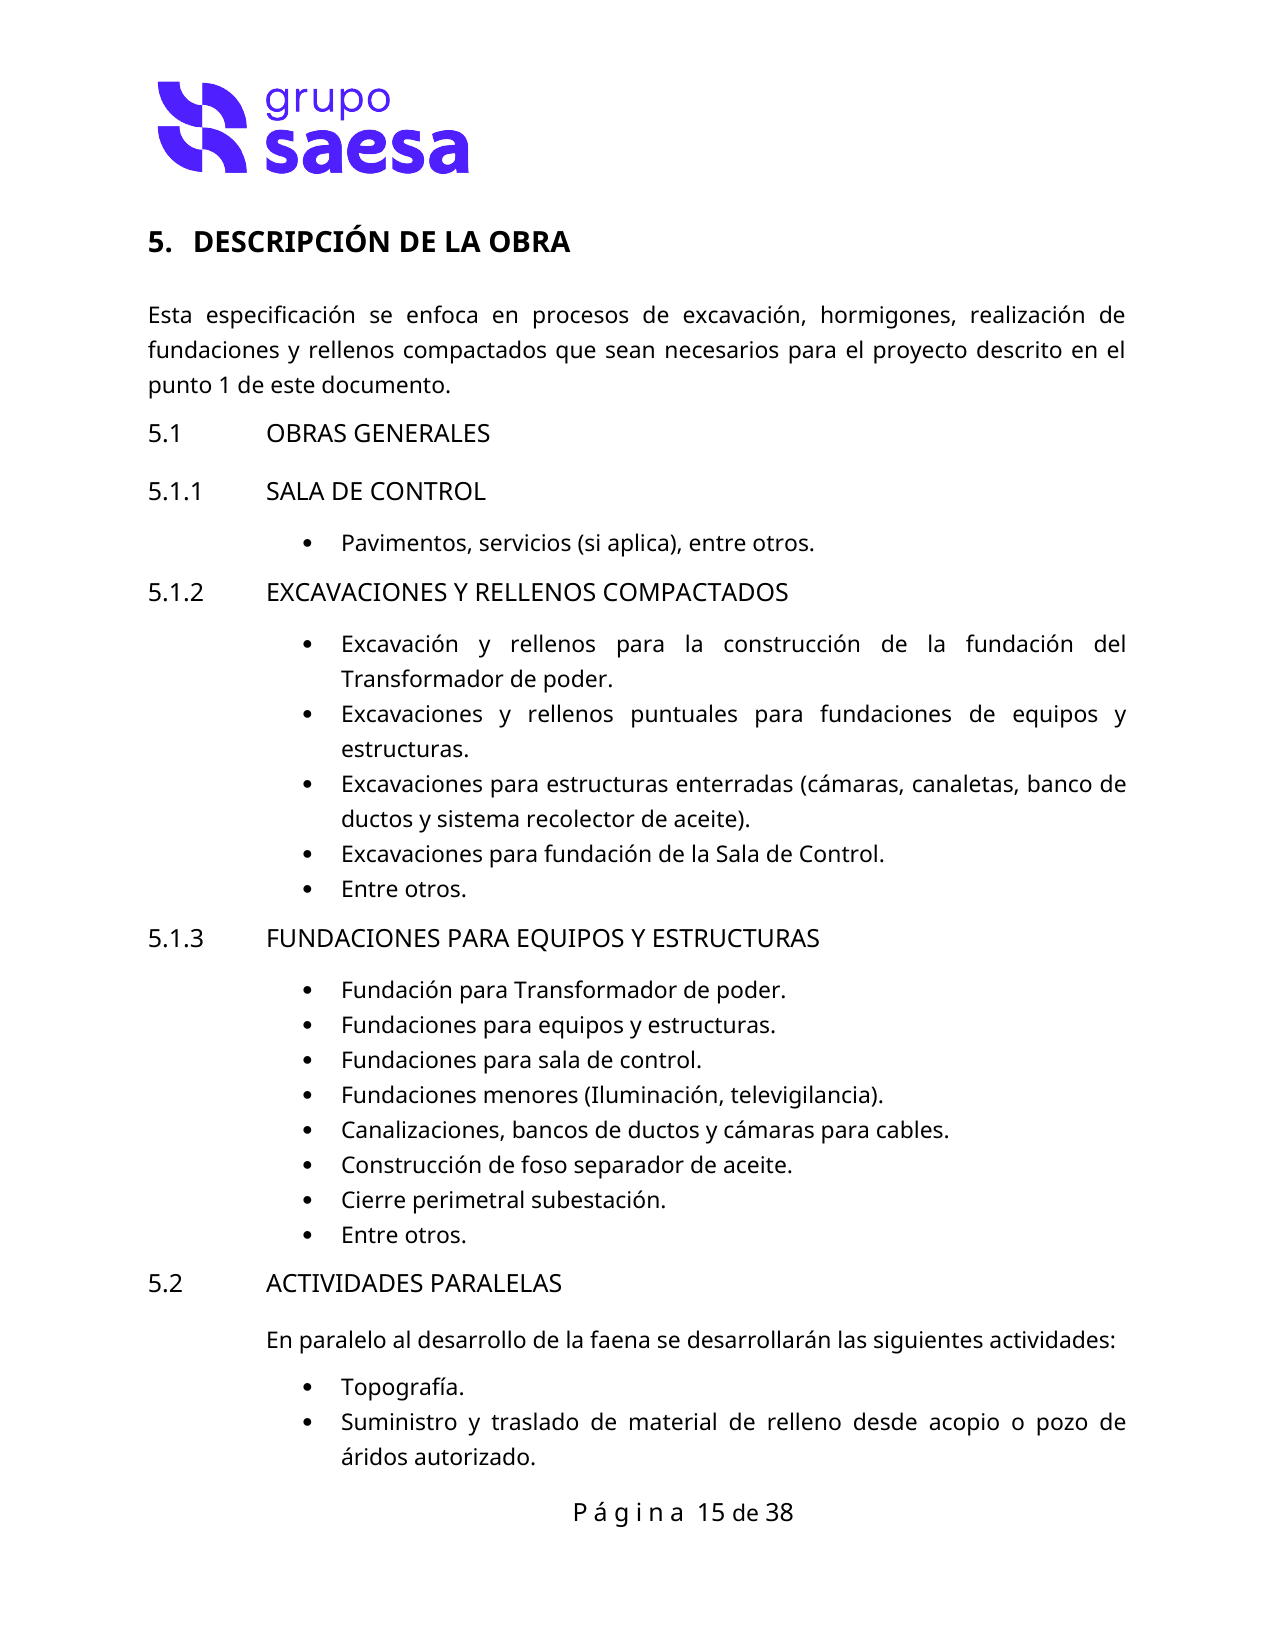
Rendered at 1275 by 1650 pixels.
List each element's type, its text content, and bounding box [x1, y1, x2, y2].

list Cierre perimetral subestación. [303, 1184, 1127, 1215]
list Canalizaciones, bancos de ductos y cámaras para cables. [303, 1114, 1127, 1145]
subtitle ACTIVIDADES PARALELAS [148, 1266, 1127, 1300]
list Entre otros. [303, 1219, 1127, 1250]
subtitle FUNDACIONES PARA EQUIPOS Y ESTRUCTURAS [148, 920, 1127, 954]
subtitle OBRAS GENERALES [148, 416, 1127, 450]
list Excavaciones y rellenos puntuales para fundaciones de equipos y estructuras. [303, 698, 1127, 764]
list Fundaciones para equipos y estructuras. [303, 1009, 1127, 1040]
text Esta especificación se enfoca en procesos de excavación, hormigones, realización de fundaciones y rellenos compactados que sean necesarios para el proyecto descrito en el punto 1 de este documento. [148, 299, 1127, 400]
list Fundación para Transformador de poder. [303, 974, 1127, 1005]
list Fundaciones para sala de control. [303, 1044, 1127, 1075]
subtitle EXCAVACIONES Y RELLENOS COMPACTADOS [148, 574, 1127, 608]
picture [147, 73, 478, 177]
list Fundaciones menores (Iluminación, televigilancia). [303, 1079, 1127, 1110]
list Excavaciones para estructuras enterradas (cámaras, canaletas, banco de ductos y sistema recolector de aceite). [303, 768, 1127, 834]
list Excavaciones para fundación de la Sala de Control. [303, 838, 1127, 869]
list Entre otros. [303, 873, 1127, 904]
list Pavimentos, servicios (si aplica), entre otros. [303, 527, 1127, 558]
list Suministro y traslado de material de relleno desde acopio o pozo de áridos autorizado. [303, 1406, 1127, 1472]
list Excavación y rellenos para la construcción de la fundación del Transformador de poder. [303, 628, 1127, 694]
text En paralelo al desarrollo de la faena se desarrollarán las siguientes actividades: [266, 1324, 1127, 1355]
list Construcción de foso separador de aceite. [303, 1149, 1127, 1180]
subtitle SALA DE CONTROL [148, 474, 1127, 508]
list Topografía. [303, 1371, 1127, 1402]
subtitle DESCRIPCIÓN DE LA OBRA [148, 221, 1127, 261]
